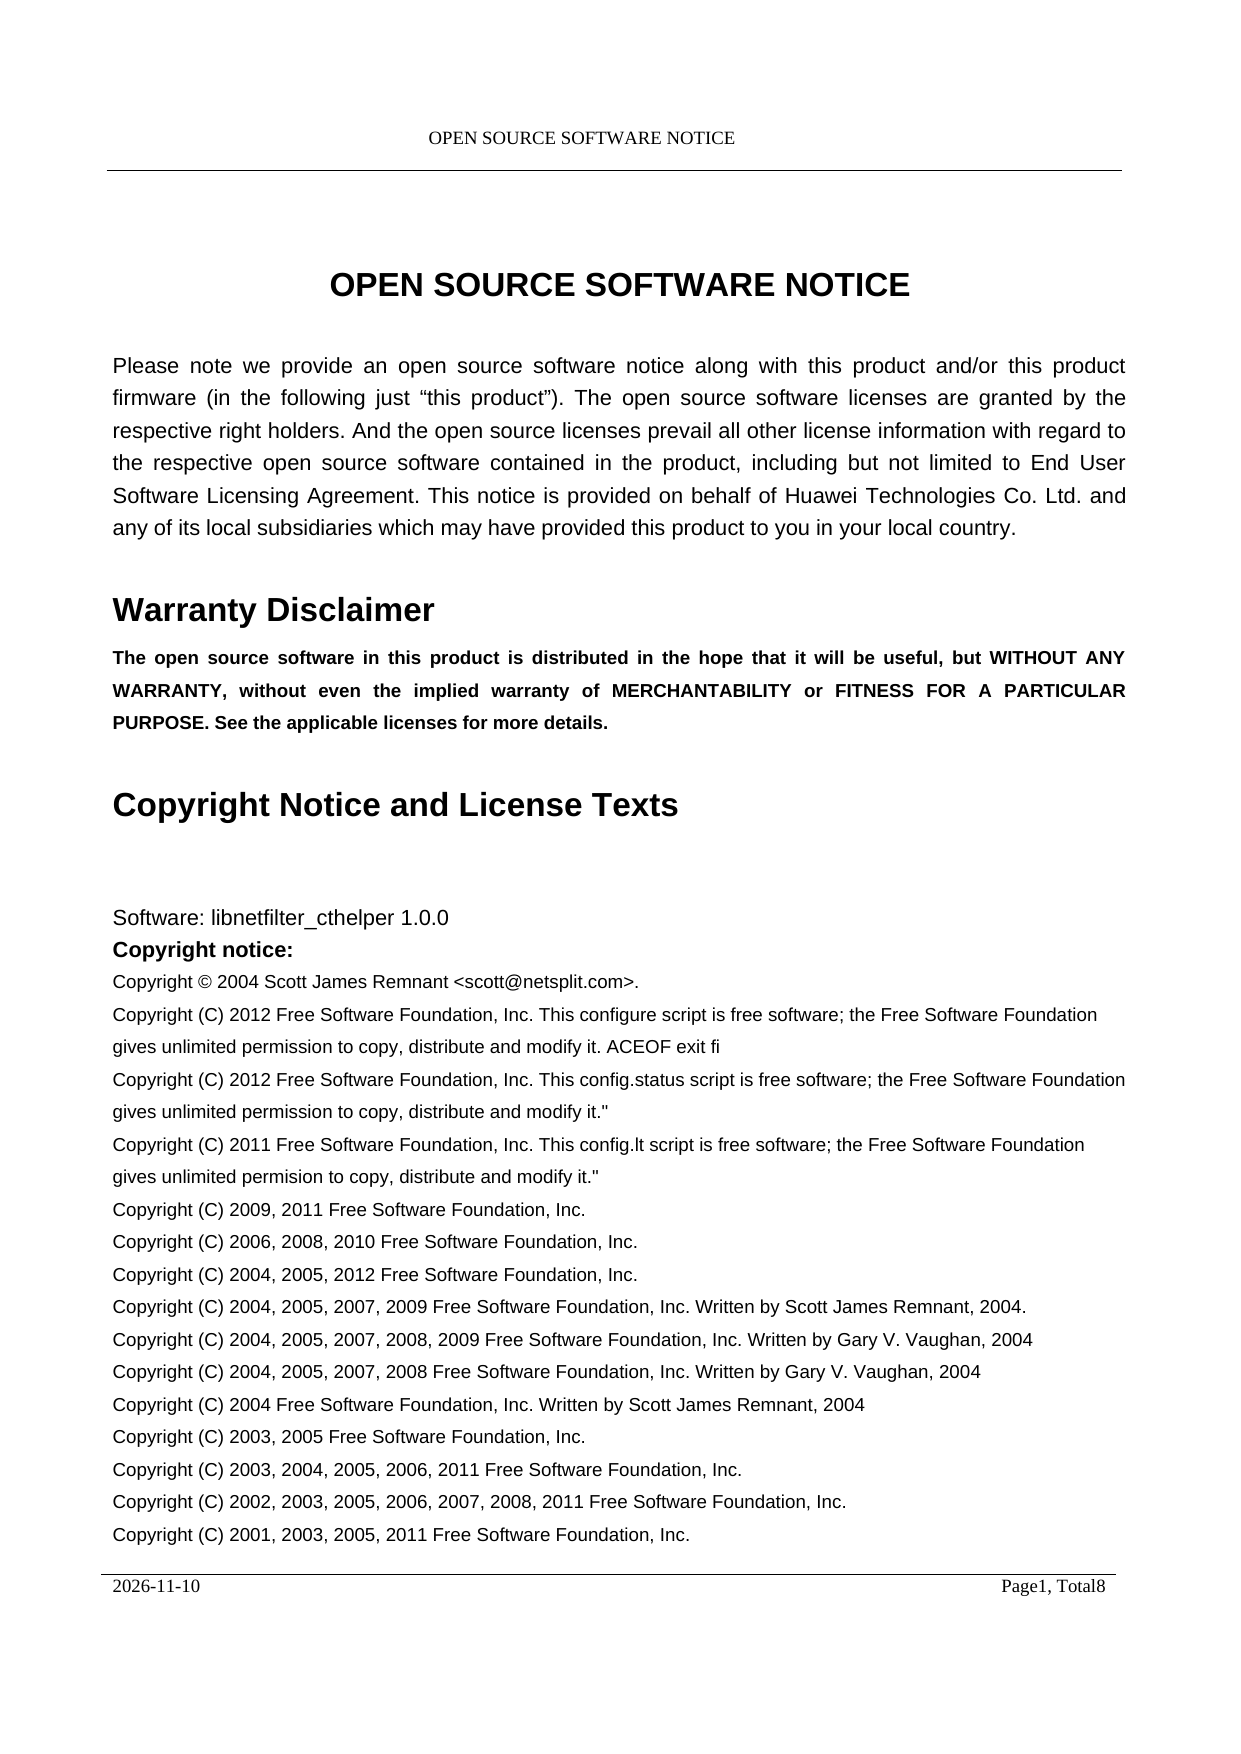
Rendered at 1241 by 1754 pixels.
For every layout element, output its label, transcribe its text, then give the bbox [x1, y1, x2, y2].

text Copyright (C) 2004, 2005, 2007, 2008, 2009 Free Software Foundation, Inc. Written by Gary V. Vaughan, 2004 [112, 1323, 1128, 1356]
text Please note we provide an open source software notice along with this product and/or this product firmware (in the following just “this product”). The open source software licenses are granted by the respective right holders. And the open source licenses prevail all other license information with regard to the respective open source software contained in the product, including but not limited to End User Software Licensing Agreement. This notice is provided on behalf of Huawei Technologies Co. Ltd. and any of its local subsidiaries which may have provided this product to you in your local country. [112, 349, 1128, 544]
text Copyright (C) 2004 Free Software Foundation, Inc. Written by Scott James Remnant, 2004 [112, 1388, 1128, 1421]
text Copyright (C) 2003, 2004, 2005, 2006, 2011 Free Software Foundation, Inc. [112, 1453, 1128, 1486]
text Copyright (C) 2011 Free Software Foundation, Inc. This config.lt script is free software; the Free Software Foundation gives unlimited permision to copy, distribute and modify it." [112, 1128, 1128, 1193]
text Copyright notice: [112, 933, 1128, 966]
text Copyright (C) 2006, 2008, 2010 Free Software Foundation, Inc. [112, 1226, 1128, 1258]
text OPEN SOURCE SOFTWARE NOTICE [112, 251, 1128, 316]
text Copyright (C) 2003, 2005 Free Software Foundation, Inc. [112, 1421, 1128, 1453]
text Copyright (C) 2001, 2003, 2005, 2011 Free Software Foundation, Inc. [112, 1518, 1128, 1551]
text Copyright (C) 2004, 2005, 2012 Free Software Foundation, Inc. [112, 1258, 1128, 1291]
text Warranty Disclaimer [112, 576, 1128, 641]
text Copyright (C) 2002, 2003, 2005, 2006, 2007, 2008, 2011 Free Software Foundation, Inc. [112, 1486, 1128, 1518]
text Copyright © 2004 Scott James Remnant <scott@netsplit.com>. [112, 966, 1128, 998]
text Copyright (C) 2009, 2011 Free Software Foundation, Inc. [112, 1193, 1128, 1226]
text Copyright (C) 2004, 2005, 2007, 2009 Free Software Foundation, Inc. Written by Scott James Remnant, 2004. [112, 1291, 1128, 1323]
text Copyright (C) 2012 Free Software Foundation, Inc. This config.status script is free software; the Free Software Foundation gives unlimited permission to copy, distribute and modify it." [112, 1063, 1128, 1128]
text Software: libnetfilter_cthelper 1.0.0 [112, 901, 1128, 933]
text The open source software in this product is distributed in the hope that it will be useful, but WITHOUT ANY WARRANTY, without even the implied warranty of MERCHANTABILITY or FITNESS FOR A PARTICULAR PURPOSE. See the applicable licenses for more details. [112, 641, 1128, 739]
text Copyright (C) 2012 Free Software Foundation, Inc. This configure script is free software; the Free Software Foundation gives unlimited permission to copy, distribute and modify it. ACEOF exit fi [112, 998, 1128, 1063]
text Copyright (C) 2004, 2005, 2007, 2008 Free Software Foundation, Inc. Written by Gary V. Vaughan, 2004 [112, 1356, 1128, 1388]
text Copyright Notice and License Texts [112, 771, 1128, 836]
